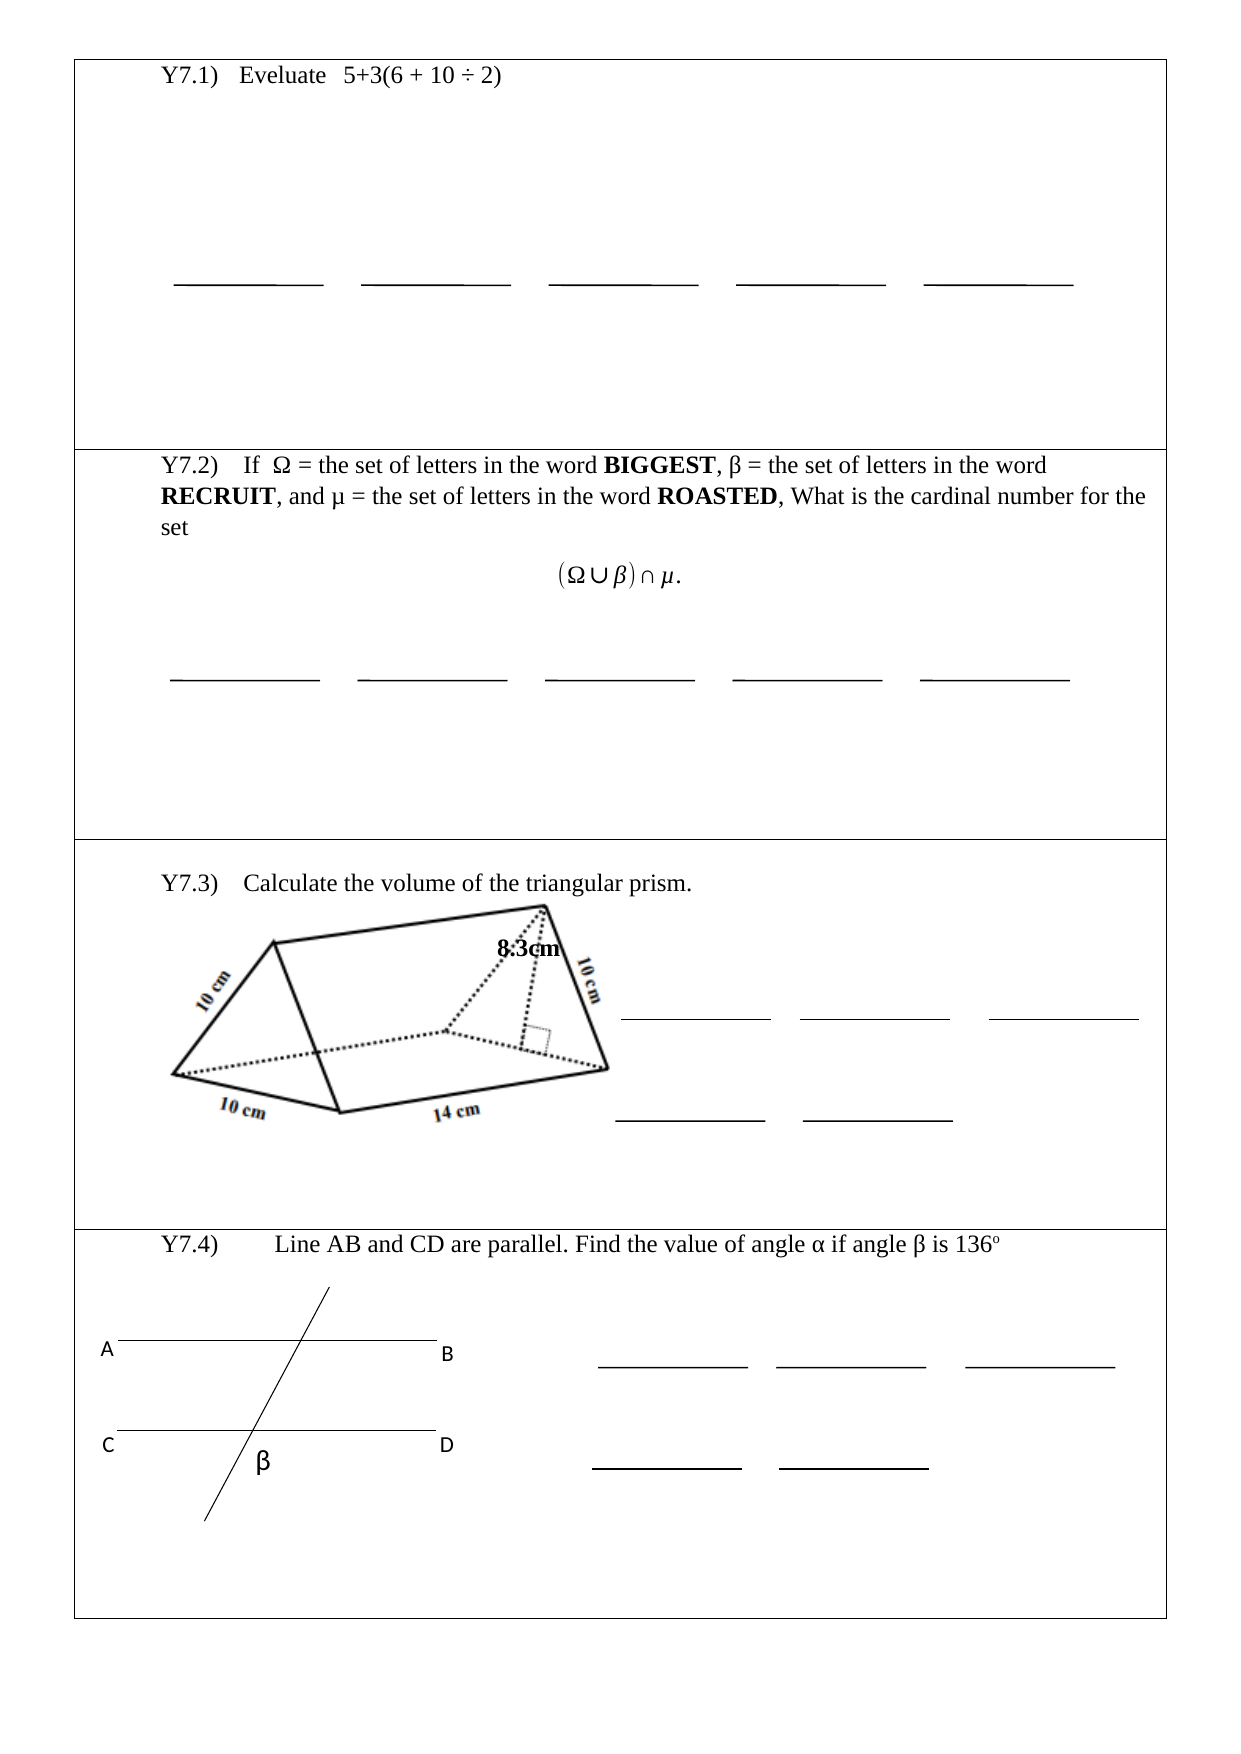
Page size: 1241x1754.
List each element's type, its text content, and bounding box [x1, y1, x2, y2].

table_cell Y7.3) Calculate the volume of the triangular prism. [75, 840, 1166, 1228]
table_header Y7.1) Eveluate 5+3(6 + 10 ÷ 2) [75, 60, 1166, 449]
table_cell Y7.2) If Ω = the set of letters in the word BIGGEST, β = the set of letters in the word RECRUIT, and µ = the set of letters in the word ROASTED, What is the cardinal number for the set [75, 450, 1166, 839]
picture [160, 898, 621, 1148]
table_cell Y7.4) Line AB and CD are parallel. Find the value of angle α if angle β is 136o [75, 1230, 1166, 1618]
